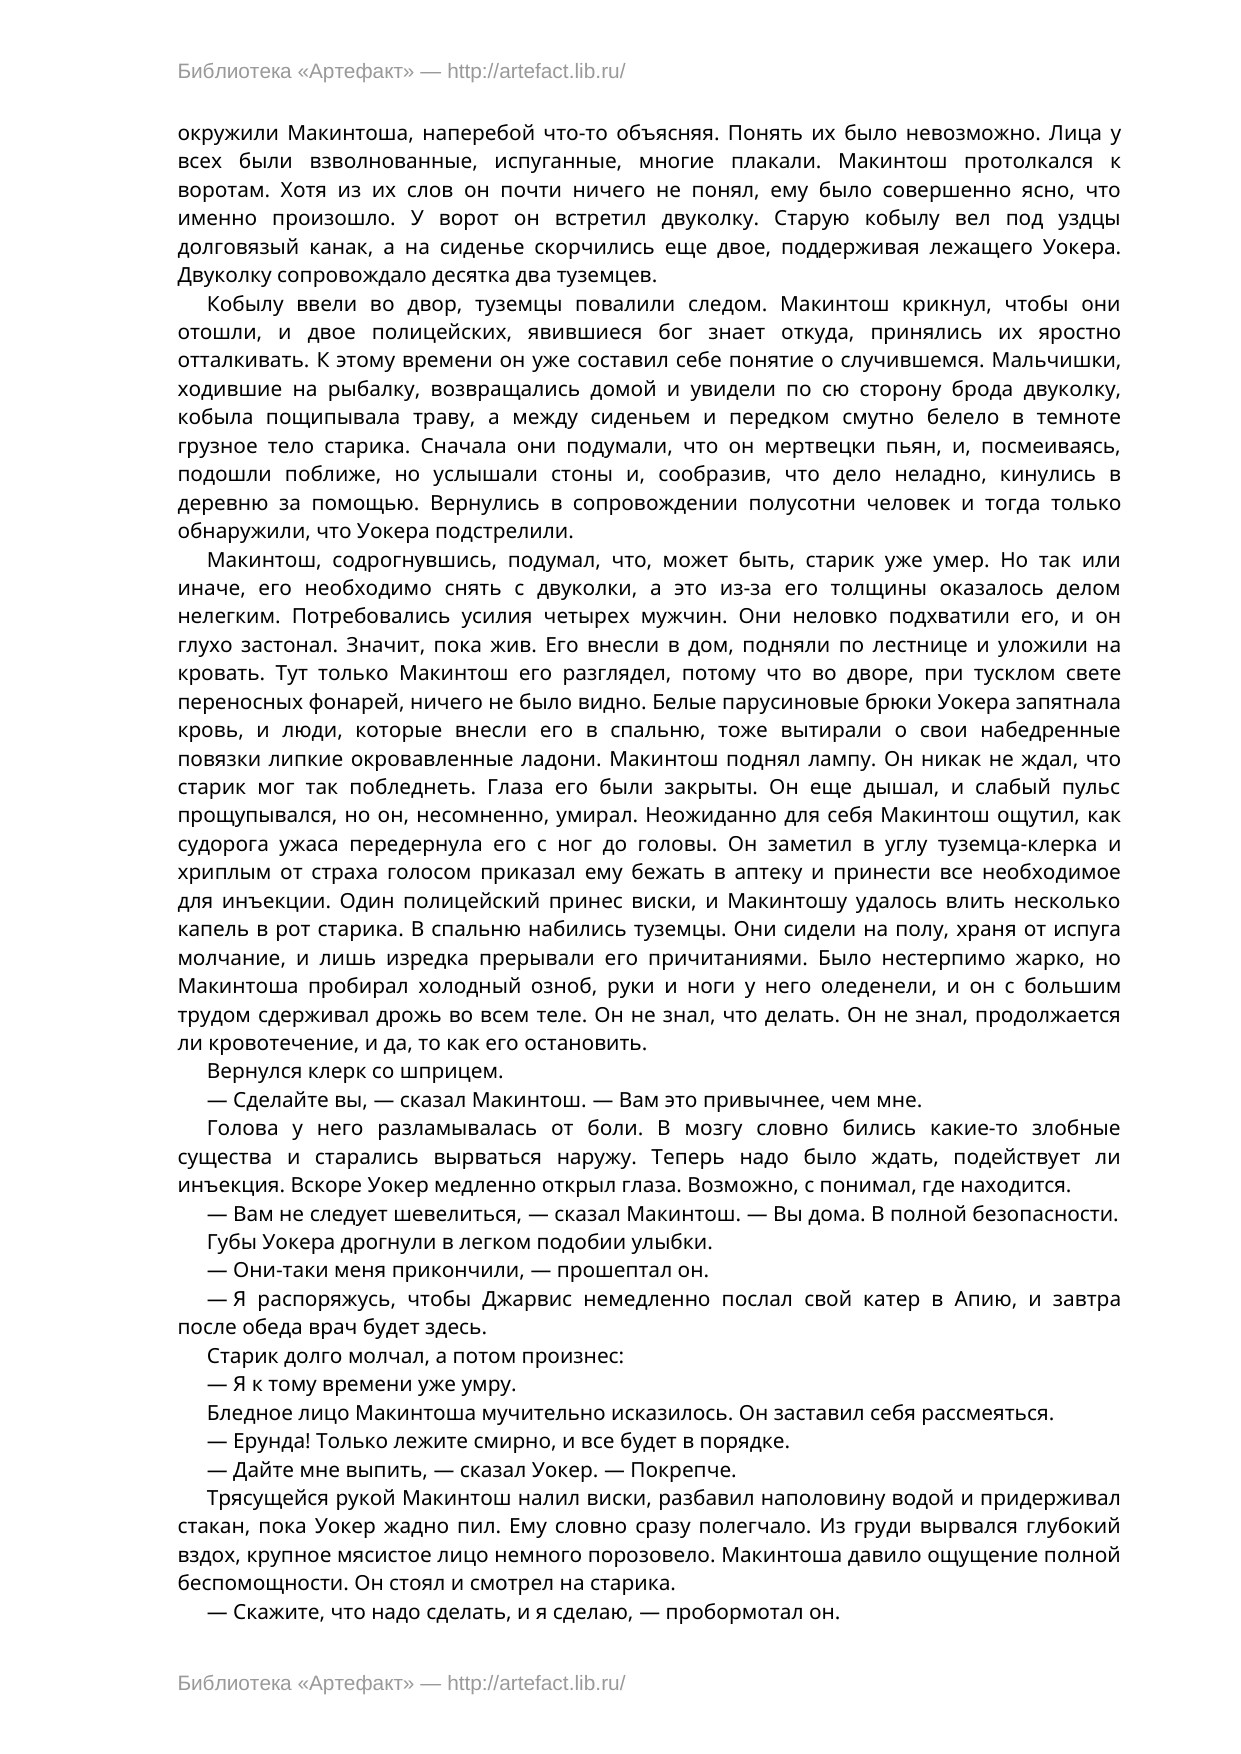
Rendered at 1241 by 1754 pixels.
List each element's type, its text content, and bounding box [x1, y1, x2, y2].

text Макинтош, содрогнувшись, подумал, что, может быть, старик уже умер. Но так или иначе, его необходимо снять с двуколки, а это из-за его толщины оказалось делом нелегким. Потребовались усилия четырех мужчин. Они неловко подхватили его, и он глухо застонал. Значит, пока жив. Его внесли в дом, подняли по лестнице и уложили на кровать. Тут только Макинтош его разглядел, потому что во дворе, при тусклом свете переносных фонарей, ничего не было видно. Белые парусиновые брюки Уокера запятнала кровь, и люди, которые внесли его в спальню, тоже вытирали о свои набедренные повязки липкие окровавленные ладони. Макинтош поднял лампу. Он никак не ждал, что старик мог так побледнеть. Глаза его были закрыты. Он еще дышал, и слабый пульс прощупывался, но он, несомненно, умирал. Неожиданно для себя Макинтош ощутил, как судорога ужаса передернула его с ног до головы. Он заметил в углу туземца-клерка и хриплым от страха голосом приказал ему бежать в аптеку и принести все необходимое для инъекции. Один полицейский принес виски, и Макинтошу удалось влить несколько капель в рот старика. В спальню набились туземцы. Они сидели на полу, храня от испуга молчание, и лишь изредка прерывали его причитаниями. Было нестерпимо жарко, но Макинтоша пробирал холодный озноб, руки и ноги у него оледенели, и он с большим трудом сдерживал дрожь во всем теле. Он не знал, что делать. Он не знал, продолжается ли кровотечение, и да, то как его остановить. [177, 545, 1122, 1057]
text Трясущейся рукой Макинтош налил виски, разбавил наполовину водой и придерживал стакан, пока Уокер жадно пил. Ему словно сразу полегчало. Из груди вырвался глубокий вздох, крупное мясистое лицо немного порозовело. Макинтоша давило ощущение полной беспомощности. Он стоял и смотрел на старика. [177, 1483, 1122, 1597]
text Кобылу ввели во двор, туземцы повалили следом. Макинтош крикнул, чтобы они отошли, и двое полицейских, явившиеся бог знает откуда, принялись их яростно отталкивать. К этому времени он уже составил себе понятие о случившемся. Мальчишки, ходившие на рыбалку, возвращались домой и увидели по сю сторону брода двуколку, кобыла пощипывала траву, а между сиденьем и передком смутно белело в темноте грузное тело старика. Сначала они подумали, что он мертвецки пьян, и, посмеиваясь, подошли поближе, но услышали стоны и, сообразив, что дело неладно, кинулись в деревню за помощью. Вернулись в сопровождении полусотни человек и тогда только обнаружили, что Уокера подстрелили. [177, 289, 1122, 545]
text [177, 118, 1122, 289]
text — Сделайте вы, — сказал Макинтош. — Вам это привычнее, чем мне. [177, 1085, 1122, 1113]
text — Вам не следует шевелиться, — сказал Макинтош. — Вы дома. В полной безопасности. [177, 1199, 1122, 1227]
text Вернулся клерк со шприцем. [177, 1057, 1122, 1085]
text — Ерунда! Только лежите смирно, и все будет в порядке. [177, 1426, 1122, 1455]
text — Скажите, что надо сделать, и я сделаю, — пробормотал он. [177, 1597, 1122, 1625]
text Бледное лицо Макинтоша мучительно исказилось. Он заставил себя рассмеяться. [177, 1398, 1122, 1426]
text Губы Уокера дрогнули в легком подобии улыбки. [177, 1227, 1122, 1256]
text — Они-таки меня прикончили, — прошептал он. [177, 1256, 1122, 1284]
text — Я к тому времени уже умру. [177, 1369, 1122, 1398]
text — Я распоряжусь, чтобы Джарвис немедленно послал свой катер в Апию, и завтра после обеда врач будет здесь. [177, 1284, 1122, 1341]
text — Дайте мне выпить, — сказал Уокер. — Покрепче. [177, 1455, 1122, 1483]
text Старик долго молчал, а потом произнес: [177, 1341, 1122, 1369]
text Голова у него разламывалась от боли. В мозгу словно бились какие-то злобные существа и старались вырваться наружу. Теперь надо было ждать, подействует ли инъекция. Вскоре Уокер медленно открыл глаза. Возможно, с понимал, где находится. [177, 1113, 1122, 1199]
